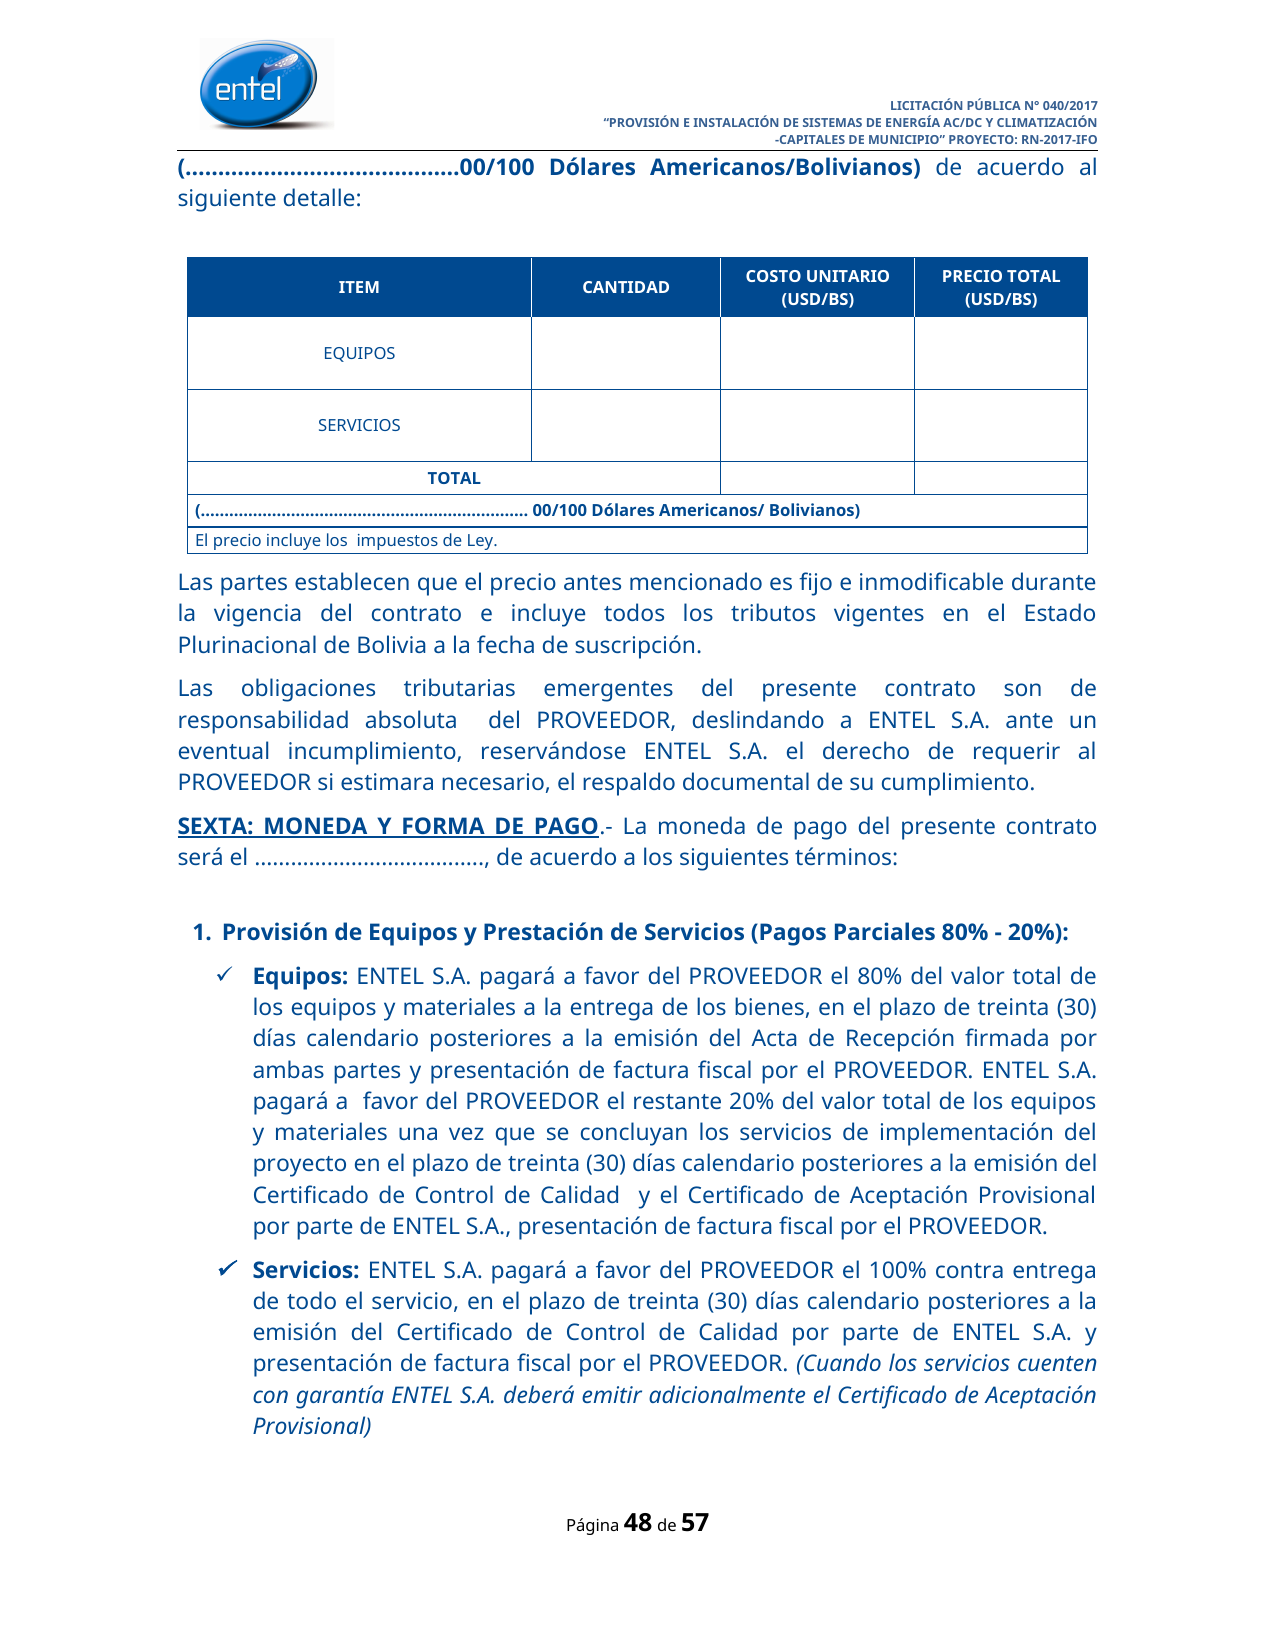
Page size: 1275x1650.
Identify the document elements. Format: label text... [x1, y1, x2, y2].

text Las obligaciones tributarias emergentes del presente contrato son de responsabilidad absoluta del PROVEEDOR, deslindando a ENTEL S.A. ante un eventual incumplimiento, reservándose ENTEL S.A. el derecho de requerir al PROVEEDOR si estimara necesario, el respaldo documental de su cumplimiento. [177, 672, 1098, 797]
table_cell [915, 318, 1087, 389]
table_header CANTIDAD [532, 258, 720, 317]
table_cell [532, 390, 720, 461]
list Provisión de Equipos y Prestación de Servicios (Pagos Parciales 80% - 20%): [192, 916, 1098, 947]
table_cell [915, 390, 1087, 461]
table_cell [532, 318, 720, 389]
list Equipos: ENTEL S.A. pagará a favor del PROVEEDOR el 80% del valor total de los equipos y materiales a la entrega de los bienes, en el plazo de treinta (30) días calendario posteriores a la emisión del Acta de Recepción firmada por ambas partes y presentación de factura fiscal por el PROVEEDOR. ENTEL S.A. pagará a favor del PROVEEDOR el restante 20% del valor total de los equipos y materiales una vez que se concluyan los servicios de implementación del proyecto en el plazo de treinta (30) días calendario posteriores a la emisión del Certificado de Control de Calidad y el Certificado de Aceptación Provisional por parte de ENTEL S.A., presentación de factura fiscal por el PROVEEDOR. [215, 960, 1098, 1241]
table_header PRECIO TOTAL (USD/BS) [915, 258, 1087, 317]
table_header ITEM [188, 258, 531, 317]
table_cell (…………………………………………………………… 00/100 Dólares Americanos/ Bolivianos) [188, 495, 1087, 526]
table_cell EQUIPOS [188, 318, 531, 389]
table_cell SERVICIOS [188, 390, 531, 461]
table_cell [721, 462, 914, 493]
table_cell [721, 390, 914, 461]
table_cell [915, 462, 1087, 493]
table_cell El precio incluye los impuestos de Ley. [188, 528, 1087, 553]
picture [199, 38, 335, 130]
table_header COSTO UNITARIO (USD/BS) [721, 258, 914, 317]
text Las partes establecen que el precio antes mencionado es fijo e inmodificable durante la vigencia del contrato e incluye todos los tributos vigentes en el Estado Plurinacional de Bolivia a la fecha de suscripción. [177, 566, 1098, 660]
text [177, 151, 1098, 213]
text SEXTA: MONEDA Y FORMA DE PAGO.- La moneda de pago del presente contrato será el ……………………………….., de acuerdo a los siguientes términos: [177, 810, 1098, 872]
table_cell [721, 318, 914, 389]
table_cell TOTAL [188, 462, 720, 493]
list Servicios: ENTEL S.A. pagará a favor del PROVEEDOR el 100% contra entrega de todo el servicio, en el plazo de treinta (30) días calendario posteriores a la emisión del Certificado de Control de Calidad por parte de ENTEL S.A. y presentación de factura fiscal por el PROVEEDOR. (Cuando los servicios cuenten con garantía ENTEL S.A. deberá emitir adicionalmente el Certificado de Aceptación Provisional) [215, 1254, 1098, 1441]
